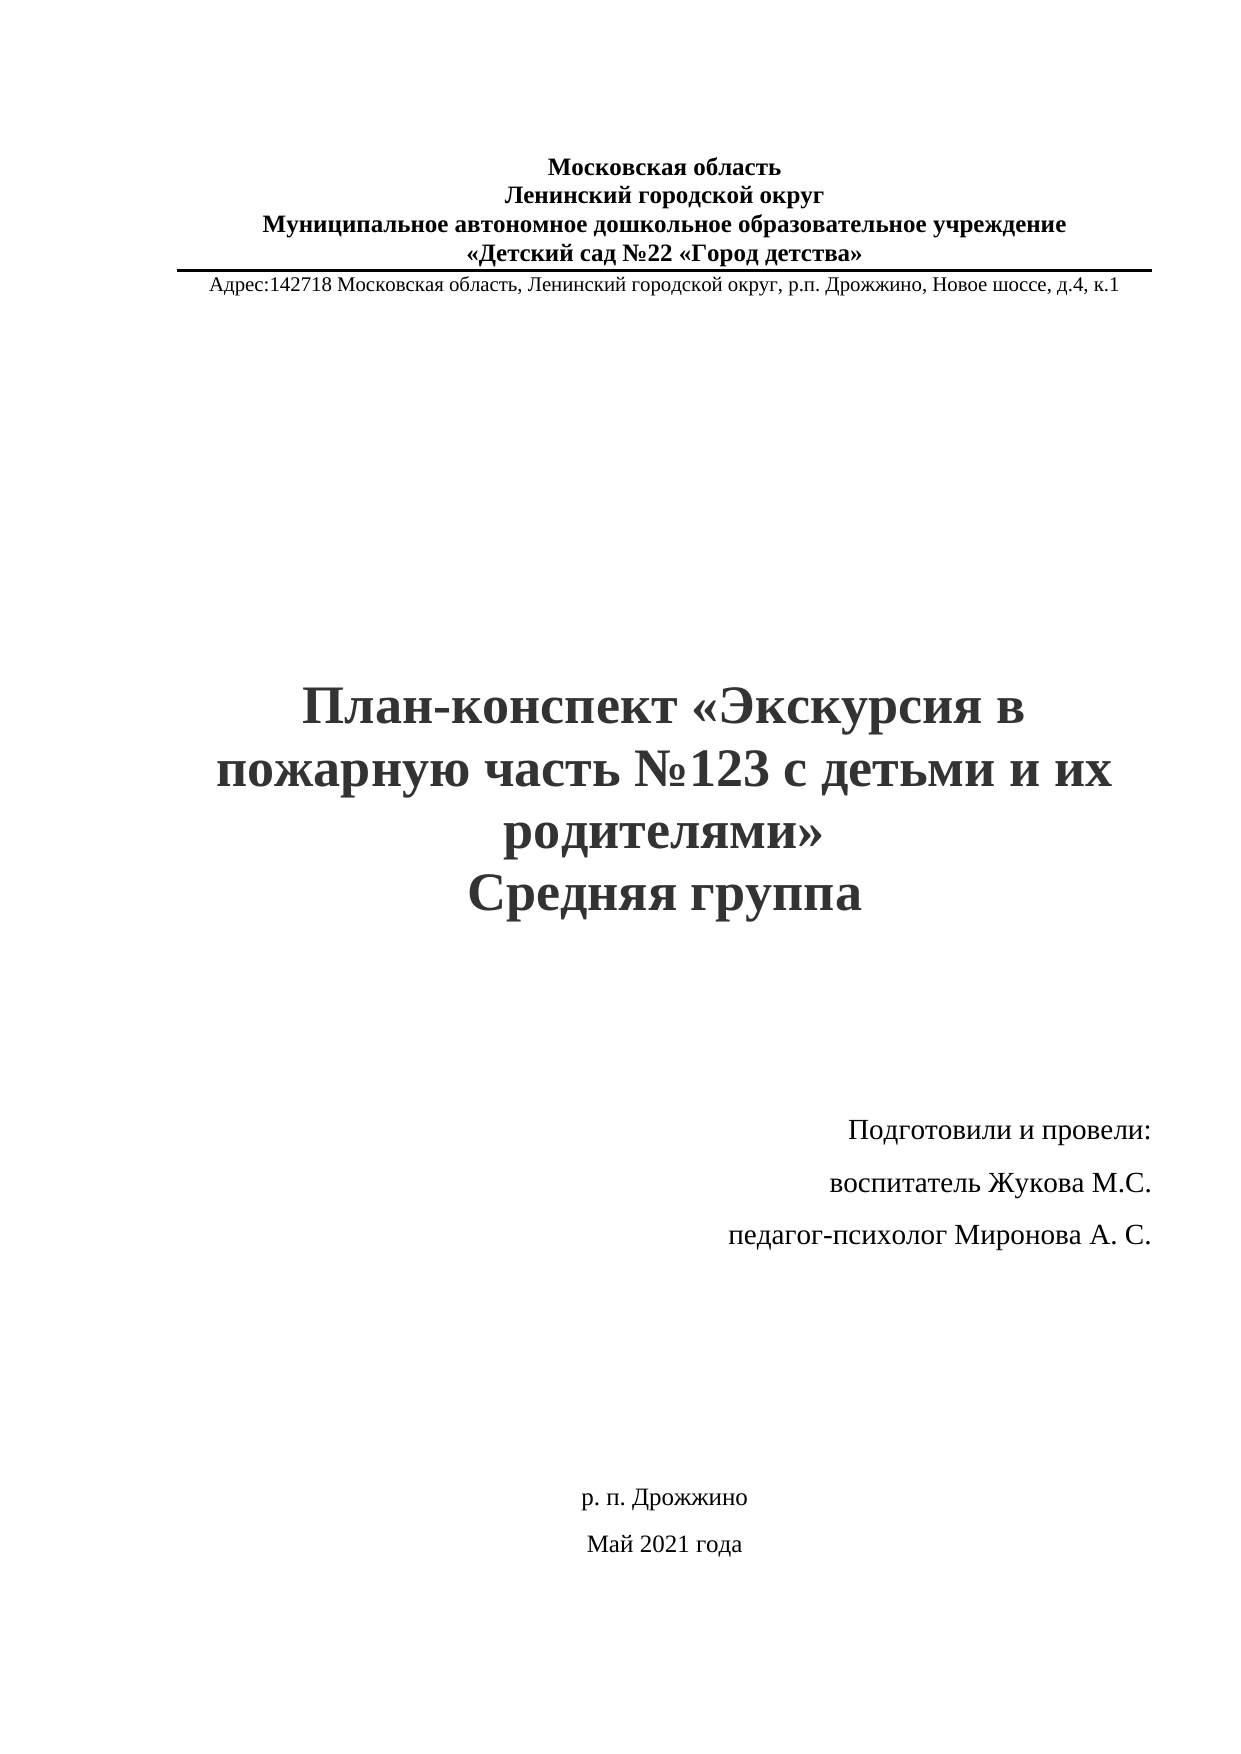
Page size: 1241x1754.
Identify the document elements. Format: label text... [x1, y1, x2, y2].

text Средняя группа [177, 860, 1152, 923]
text Московская область [177, 152, 1152, 180]
text педагог-психолог Миронова А. С. [177, 1217, 1152, 1251]
text Адрес:142718 Московская область, Ленинский городской округ, р.п. Дрожжино, Новое шоссе, д.4, к.1 [177, 272, 1152, 296]
text Ленинский городской округ [177, 180, 1152, 209]
text р. п. Дрожжино [177, 1482, 1152, 1510]
text Подготовили и провели: [177, 1112, 1152, 1145]
text Май 2021 года [177, 1529, 1152, 1558]
subtitle План-конспект «Экскурсия в пожарную часть №123 с детьми и их родителями» [177, 673, 1152, 860]
text «Детский сад №22 «Город детства» [177, 238, 1152, 269]
text Муниципальное автономное дошкольное образовательное учреждение [177, 209, 1152, 238]
text воспитатель Жукова М.С. [177, 1165, 1152, 1198]
